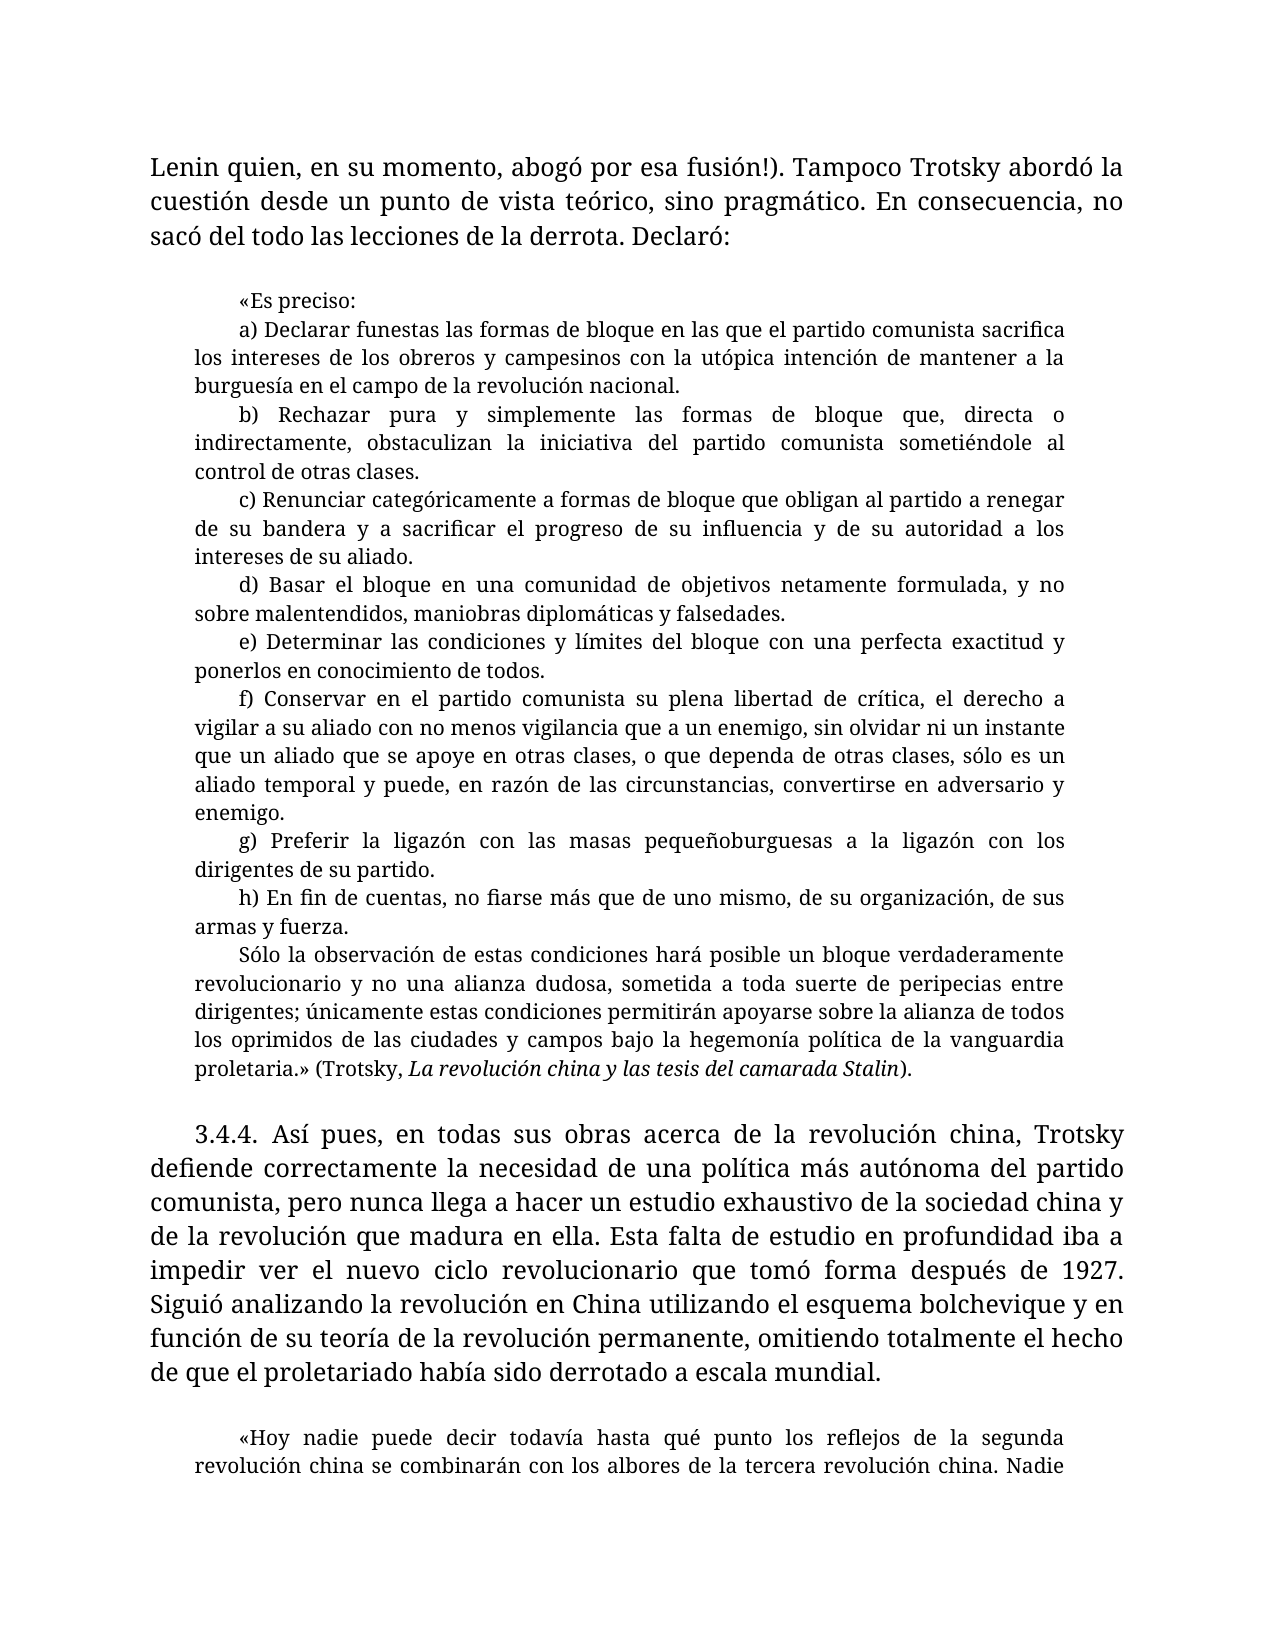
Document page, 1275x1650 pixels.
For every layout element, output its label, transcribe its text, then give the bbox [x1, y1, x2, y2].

text «Es preciso: [194, 286, 1066, 315]
text g) Preferir la ligazón con las masas pequeñoburguesas a la ligazón con los dirigentes de su partido. [194, 827, 1066, 883]
text b) Rechazar pura y simplemente las formas de bloque que, directa o indirectamente, obstaculizan la iniciativa del partido comunista sometiéndole al control de otras clases. [194, 400, 1066, 485]
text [150, 150, 1125, 252]
text Sólo la observación de estas condiciones hará posible un bloque verdaderamente revolucionario y no una alianza dudosa, sometida a toda suerte de peripecias entre dirigentes; únicamente estas condiciones permitirán apoyarse sobre la alianza de todos los oprimidos de las ciudades y campos bajo la hegemonía política de la vanguardia proletaria.» (Trotsky, La revolución china y las tesis del camarada Stalin). [194, 940, 1066, 1082]
text d) Basar el bloque en una comunidad de objetivos netamente formulada, y no sobre malentendidos, maniobras diplomáticas y falsedades. [194, 571, 1066, 627]
text a) Declarar funestas las formas de bloque en las que el partido comunista sacrifica los intereses de los obreros y campesinos con la utópica intención de mantener a la burguesía en el campo de la revolución nacional. [194, 315, 1066, 400]
text f) Conservar en el partido comunista su plena libertad de crítica, el derecho a vigilar a su aliado con no menos vigilancia que a un enemigo, sin olvidar ni un instante que un aliado que se apoye en otras clases, o que dependa de otras clases, sólo es un aliado temporal y puede, en razón de las circunstancias, convertirse en adversario y enemigo. [194, 684, 1066, 827]
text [194, 1423, 1066, 1480]
text c) Renunciar categóricamente a formas de bloque que obligan al partido a renegar de su bandera y a sacrificar el progreso de su influencia y de su autoridad a los intereses de su aliado. [194, 485, 1066, 571]
text h) En fin de cuentas, no fiarse más que de uno mismo, de su organización, de sus armas y fuerza. [194, 883, 1066, 940]
text 3.4.4. Así pues, en todas sus obras acerca de la revolución china, Trotsky defiende correctamente la necesidad de una política más autónoma del partido comunista, pero nunca llega a hacer un estudio exhaustivo de la sociedad china y de la revolución que madura en ella. Esta falta de estudio en profundidad iba a impedir ver el nuevo ciclo revolucionario que tomó forma después de 1927. Siguió analizando la revolución en China utilizando el esquema bolchevique y en función de su teoría de la revolución permanente, omitiendo totalmente el hecho de que el proletariado había sido derrotado a escala mundial. [150, 1117, 1125, 1389]
text e) Determinar las condiciones y límites del bloque con una perfecta exactitud y ponerlos en conocimiento de todos. [194, 627, 1066, 684]
